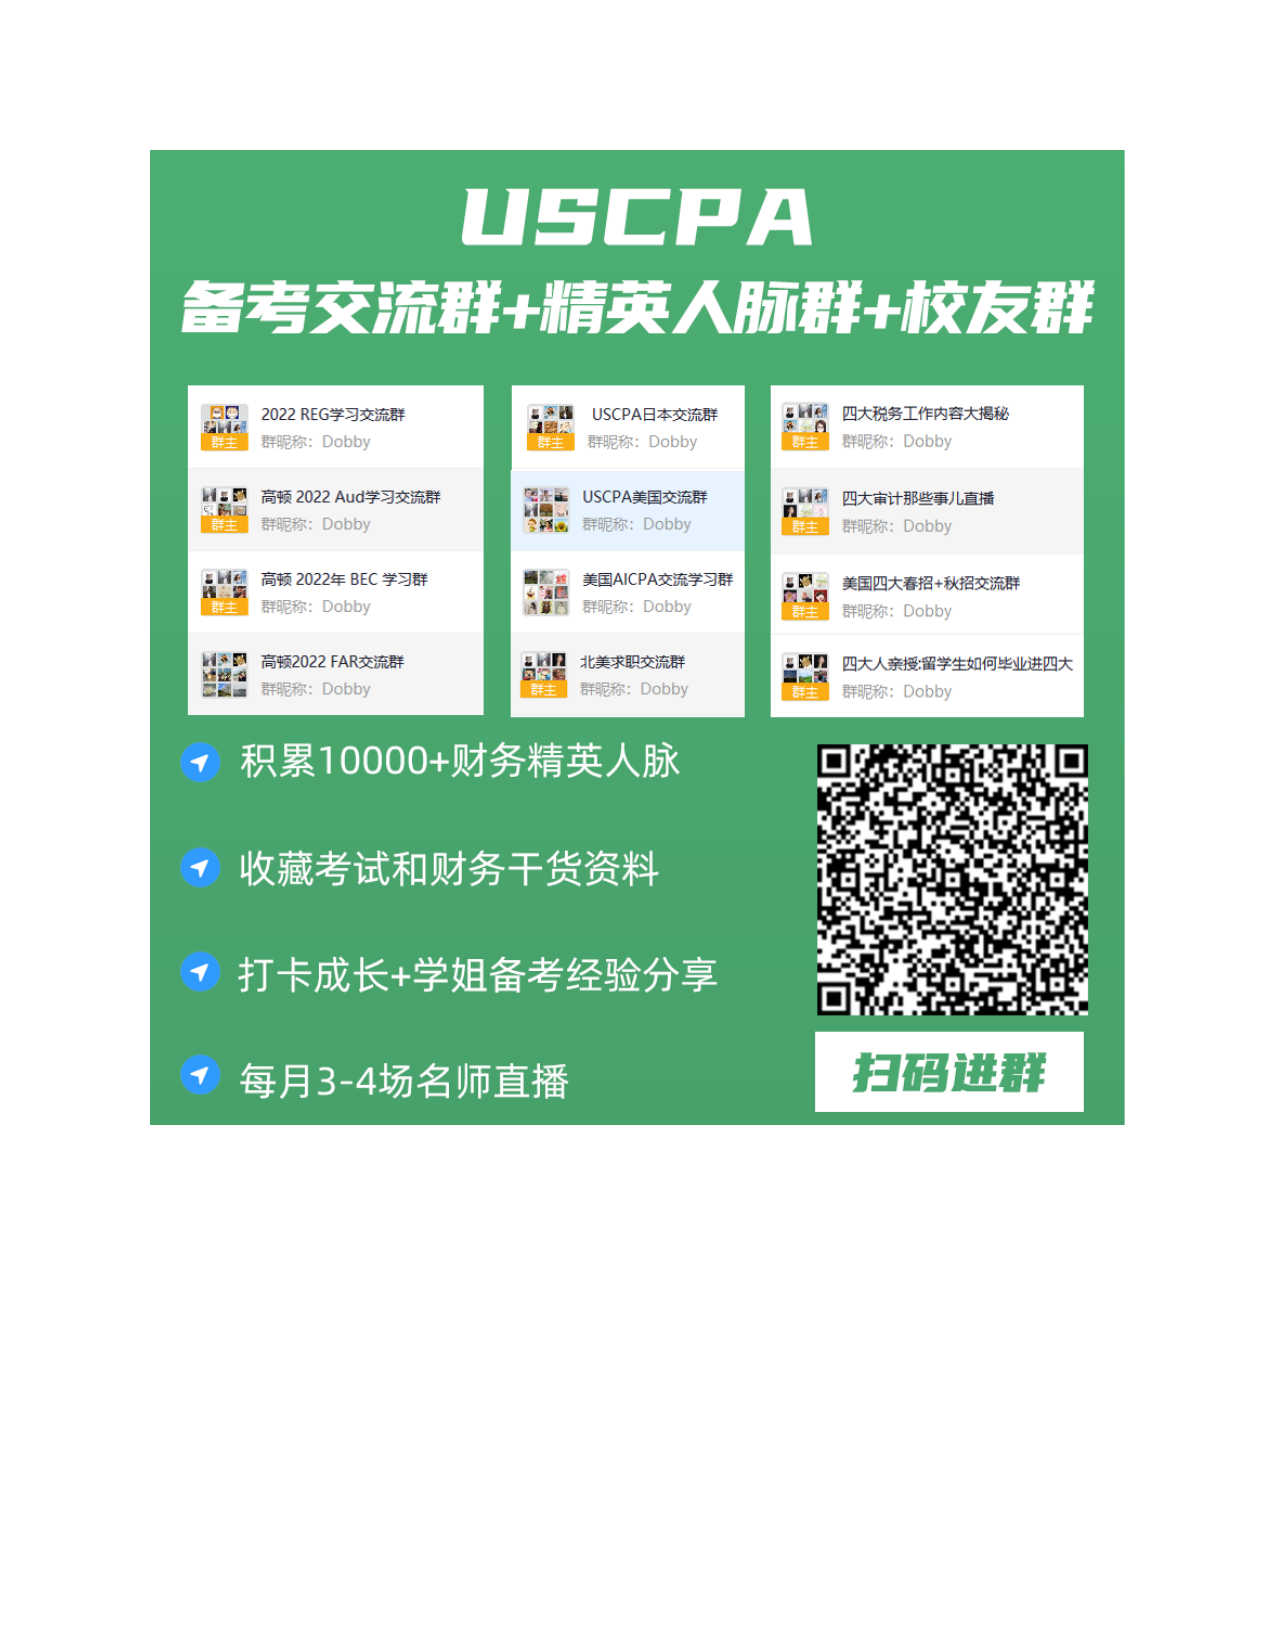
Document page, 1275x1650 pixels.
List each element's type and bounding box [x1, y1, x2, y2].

picture [150, 150, 1125, 1125]
